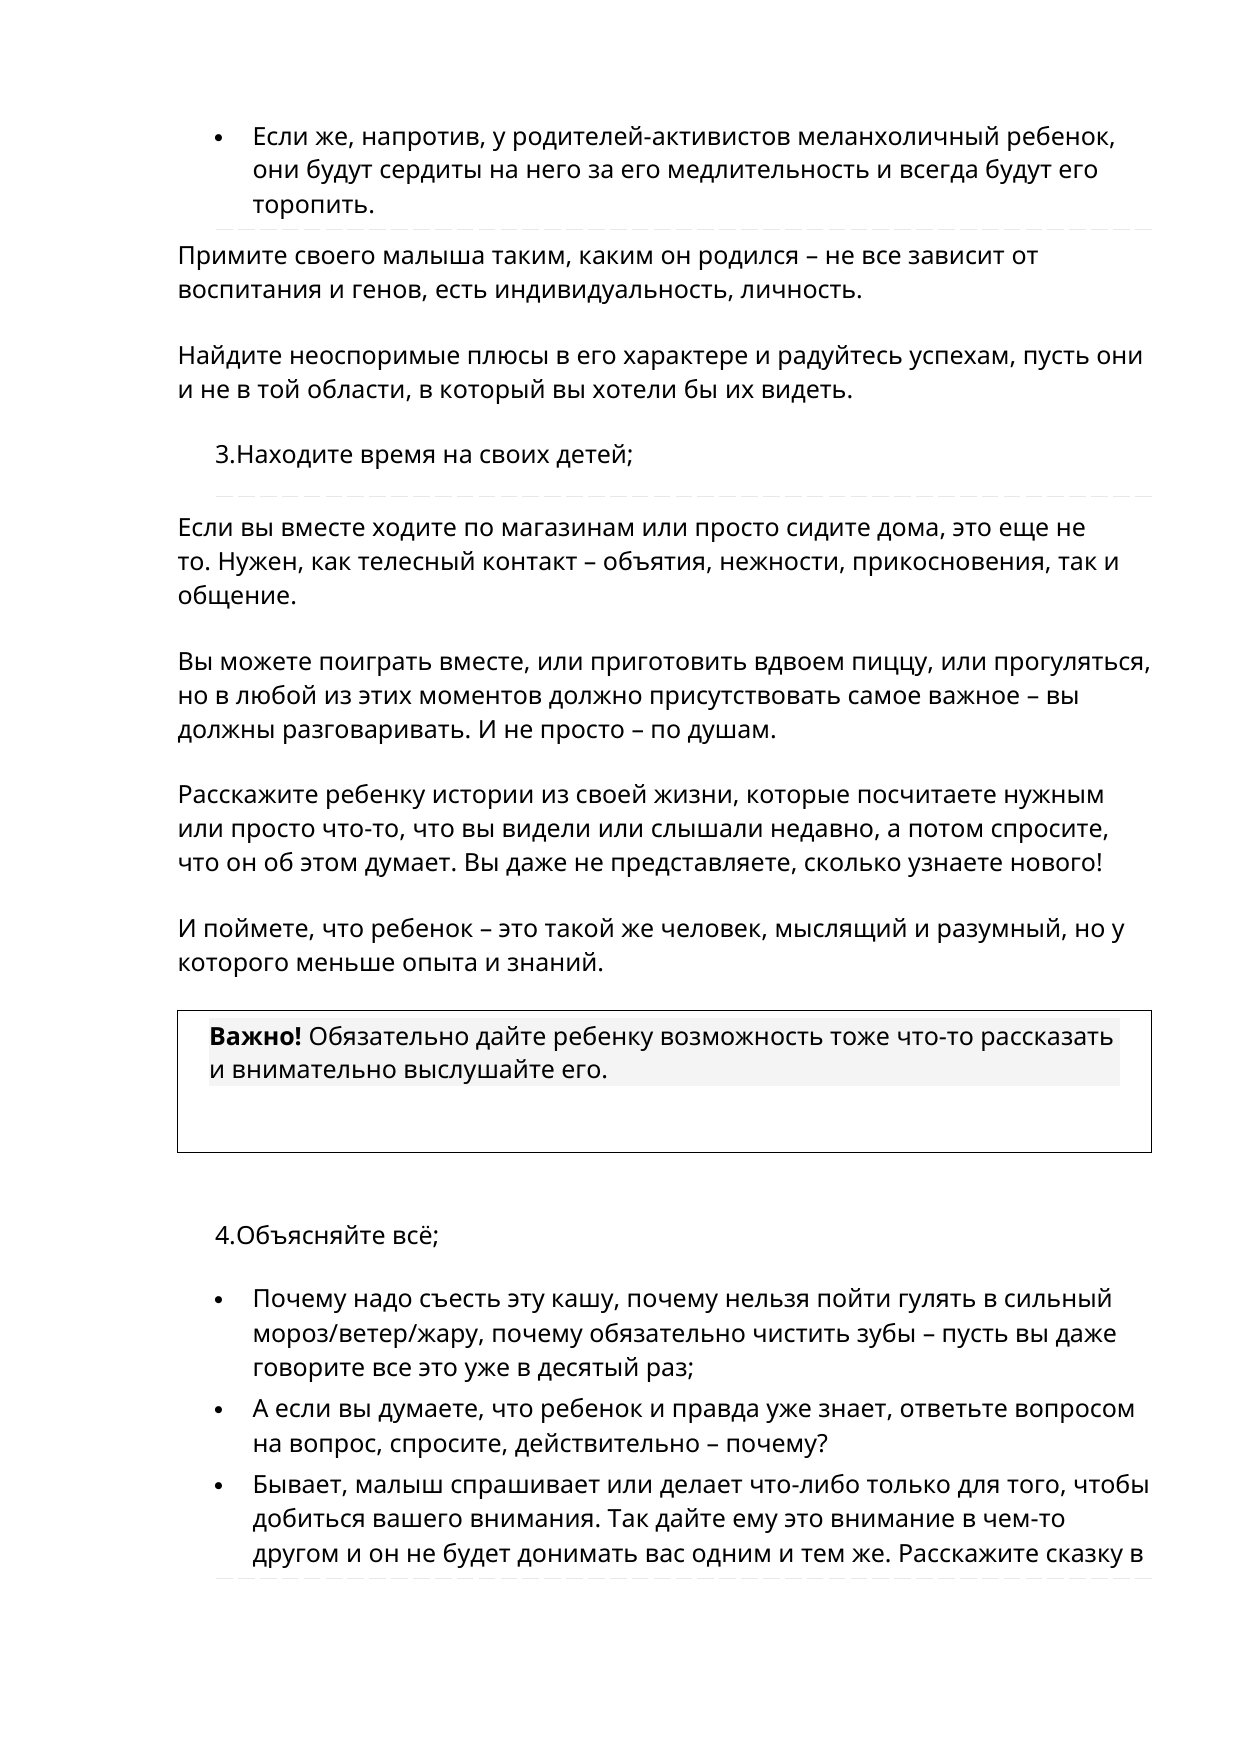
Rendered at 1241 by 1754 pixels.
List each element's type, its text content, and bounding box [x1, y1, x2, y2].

list А если вы думаете, что ребенок и правда уже знает, ответьте вопросом на вопрос, спросите, действительно – почему? [215, 1391, 1152, 1459]
text 4.Объясняйте всё; [215, 1218, 1152, 1252]
list Если же, напротив, у родителей-активистов меланхоличный ребенок, они будут сердиты на него за его медлительность и всегда будут его торопить. [215, 118, 1152, 230]
text Примите своего малыша таким, каким он родился – не все зависит от воспитания и генов, есть индивидуальность, личность. [177, 238, 1152, 306]
list Почему надо съесть эту кашу, почему нельзя пойти гулять в сильный мороз/ветер/жару, почему обязательно чистить зубы – пусть вы даже говорите все это уже в десятый раз; [215, 1281, 1152, 1383]
text Расскажите ребенку истории из своей жизни, которые посчитаете нужным или просто что-то, что вы видели или слышали недавно, а потом спросите, что он об этом думает. Вы даже не представляете, сколько узнаете нового! [177, 777, 1152, 879]
text Вы можете поиграть вместе, или приготовить вдвоем пиццу, или прогуляться, но в любой из этих моментов должно присутствовать самое важное – вы должны разговаривать. И не просто – по душам. [177, 643, 1152, 746]
text 3.Находите время на своих детей; [215, 437, 1152, 497]
text Если вы вместе ходите по магазинам или просто сидите дома, это еще не то. Нужен, как телесный контакт – объятия, нежности, прикосновения, так и общение. [177, 510, 1152, 612]
text Найдите неоспоримые плюсы в его характере и радуйтесь успехам, пусть они и не в той области, в который вы хотели бы их видеть. [177, 337, 1152, 406]
text И поймете, что ребенок – это такой же человек, мыслящий и разумный, но у которого меньше опыта и знаний. [177, 910, 1152, 978]
table_header Важно! Обязательно дайте ребенку возможность тоже что-то рассказать и внимательно выслушайте его. [178, 1011, 1151, 1152]
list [215, 1467, 1152, 1579]
